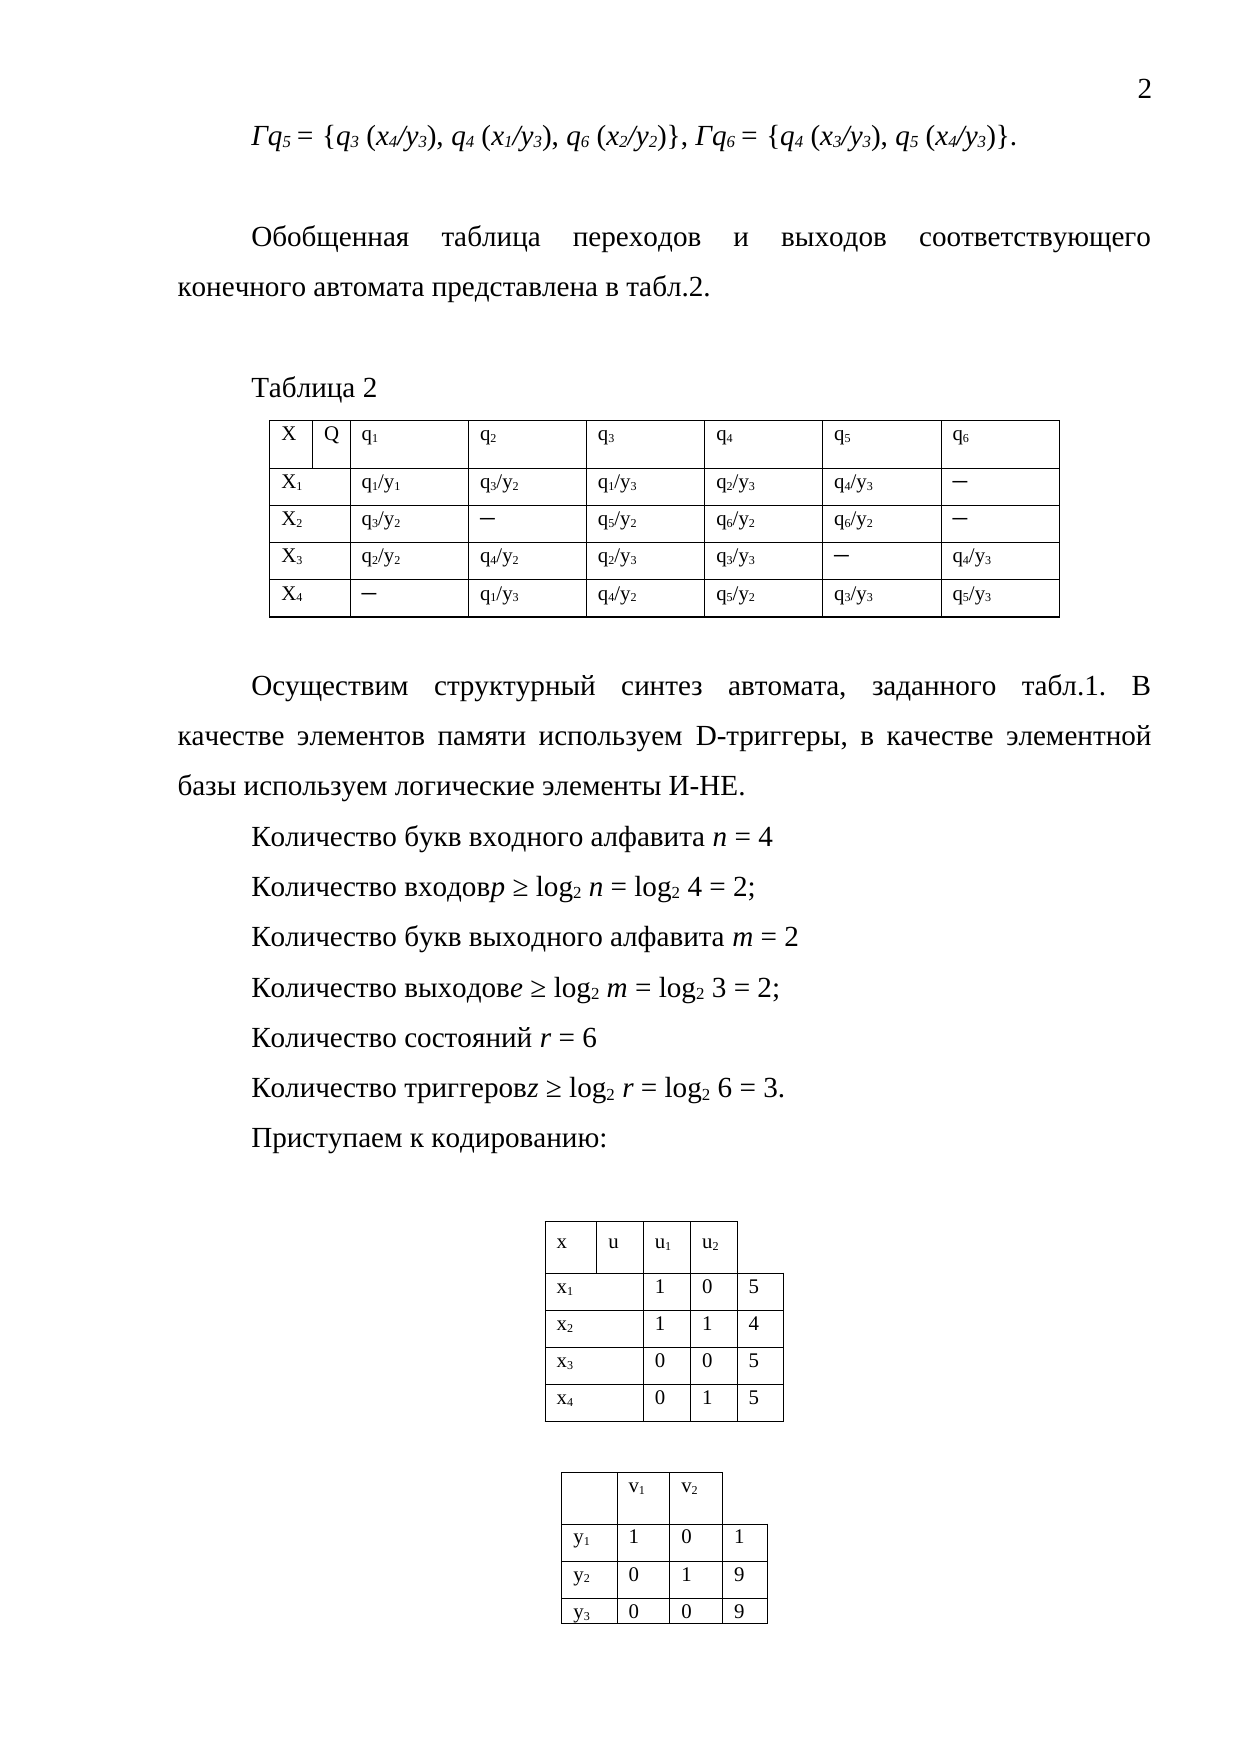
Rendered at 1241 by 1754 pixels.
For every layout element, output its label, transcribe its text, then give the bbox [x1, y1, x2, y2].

table_cell 0 [618, 1562, 669, 1598]
table_cell x4 [546, 1385, 643, 1421]
table_cell 5 [738, 1274, 783, 1309]
table_cell 0 [670, 1599, 722, 1623]
table_cell y2 [562, 1562, 617, 1598]
table_header v1 [618, 1473, 669, 1523]
table_cell q6/y2 [705, 506, 822, 542]
table_cell 9 [723, 1599, 767, 1623]
table_cell q1/y3 [587, 469, 704, 505]
table_cell q5/y2 [587, 506, 704, 542]
text Количество входовp ≥ log2 n = log2 4 = 2; [177, 869, 1152, 903]
table_header q2 [469, 421, 586, 468]
table_cell 0 [670, 1525, 722, 1561]
table_cell ─ [942, 469, 1059, 505]
table_cell ─ [351, 580, 468, 616]
table_header x [546, 1222, 596, 1272]
table_cell X4 [270, 580, 350, 616]
table_cell q2/y3 [587, 543, 704, 579]
text Гq5 = {q3 (x4/y3), q4 (x1/y3), q6 (x2/y2)}, Гq6 = {q4 (x3/y3), q5 (x4/y3)}. [177, 118, 1152, 152]
text Количество триггеровz ≥ log2 r = log2 6 = 3. [177, 1070, 1152, 1104]
table_cell ─ [942, 506, 1059, 542]
table_header v2 [670, 1473, 722, 1523]
table_cell 1 [723, 1525, 767, 1561]
table_cell x2 [546, 1311, 643, 1347]
text Количество выходовe ≥ log2 m = log2 3 = 2; [177, 970, 1152, 1003]
text Осуществим структурный синтез автомата, заданного табл.1. В качестве элементов памяти используем D-триггеры, в качестве элементной базы используем логические элементы И-НЕ. [177, 668, 1152, 802]
text Количество букв входного алфавита n = 4 [177, 819, 1152, 852]
table_cell q4/y3 [823, 469, 941, 505]
table_cell 0 [618, 1599, 669, 1623]
table_cell 1 [644, 1274, 690, 1309]
table_cell q6/y2 [823, 506, 941, 542]
table_cell X3 [270, 543, 350, 579]
table_cell q2/y3 [705, 469, 822, 505]
text Приступаем к кодированию: [177, 1121, 1152, 1154]
table_header X [270, 421, 312, 468]
table_cell 1 [691, 1385, 737, 1421]
table_cell 0 [691, 1274, 737, 1309]
table_cell q2/y2 [351, 543, 468, 579]
table_cell x3 [546, 1348, 643, 1384]
table_cell y3 [562, 1599, 617, 1623]
table_cell 0 [644, 1385, 690, 1421]
table_cell X1 [270, 469, 350, 505]
table_cell q1/y1 [351, 469, 468, 505]
table_cell 5 [738, 1385, 783, 1421]
table_header u2 [691, 1222, 737, 1272]
table_header q1 [351, 421, 468, 468]
table_cell q1/y3 [469, 580, 586, 616]
table_cell 9 [723, 1562, 767, 1598]
table_header [562, 1473, 617, 1523]
table_cell q5/y2 [705, 580, 822, 616]
table_cell 5 [738, 1348, 783, 1384]
table_cell ─ [823, 543, 941, 579]
table_cell 0 [691, 1348, 737, 1384]
table_cell 4 [738, 1311, 783, 1347]
table_cell 1 [644, 1311, 690, 1347]
table_header q5 [823, 421, 941, 468]
table_cell q4/y2 [587, 580, 704, 616]
table_cell q4/y3 [942, 543, 1059, 579]
text Таблица 2 [177, 370, 1152, 403]
table_cell q3/y2 [351, 506, 468, 542]
table_header q6 [942, 421, 1059, 468]
table_cell q4/y2 [469, 543, 586, 579]
text Обобщенная таблица переходов и выходов соответствующего конечного автомата представлена в табл.2. [177, 219, 1152, 303]
table_cell 1 [691, 1311, 737, 1347]
table_cell q3/y2 [469, 469, 586, 505]
table_cell 1 [618, 1525, 669, 1561]
table_cell 1 [670, 1562, 722, 1598]
table_cell X2 [270, 506, 350, 542]
table_header u [597, 1222, 643, 1272]
table_cell q3/y3 [705, 543, 822, 579]
table_header q4 [705, 421, 822, 468]
table_header q3 [587, 421, 704, 468]
table_cell 0 [644, 1348, 690, 1384]
table_cell x1 [546, 1274, 643, 1309]
table_cell y1 [562, 1525, 617, 1561]
table_header Q [313, 421, 350, 468]
table_cell q3/y3 [823, 580, 941, 616]
text Количество букв выходного алфавита m = 2 [177, 919, 1152, 953]
table_cell q5/y3 [942, 580, 1059, 616]
table_header u1 [644, 1222, 690, 1272]
text Количество состояний r = 6 [177, 1020, 1152, 1053]
table_cell ─ [469, 506, 586, 542]
